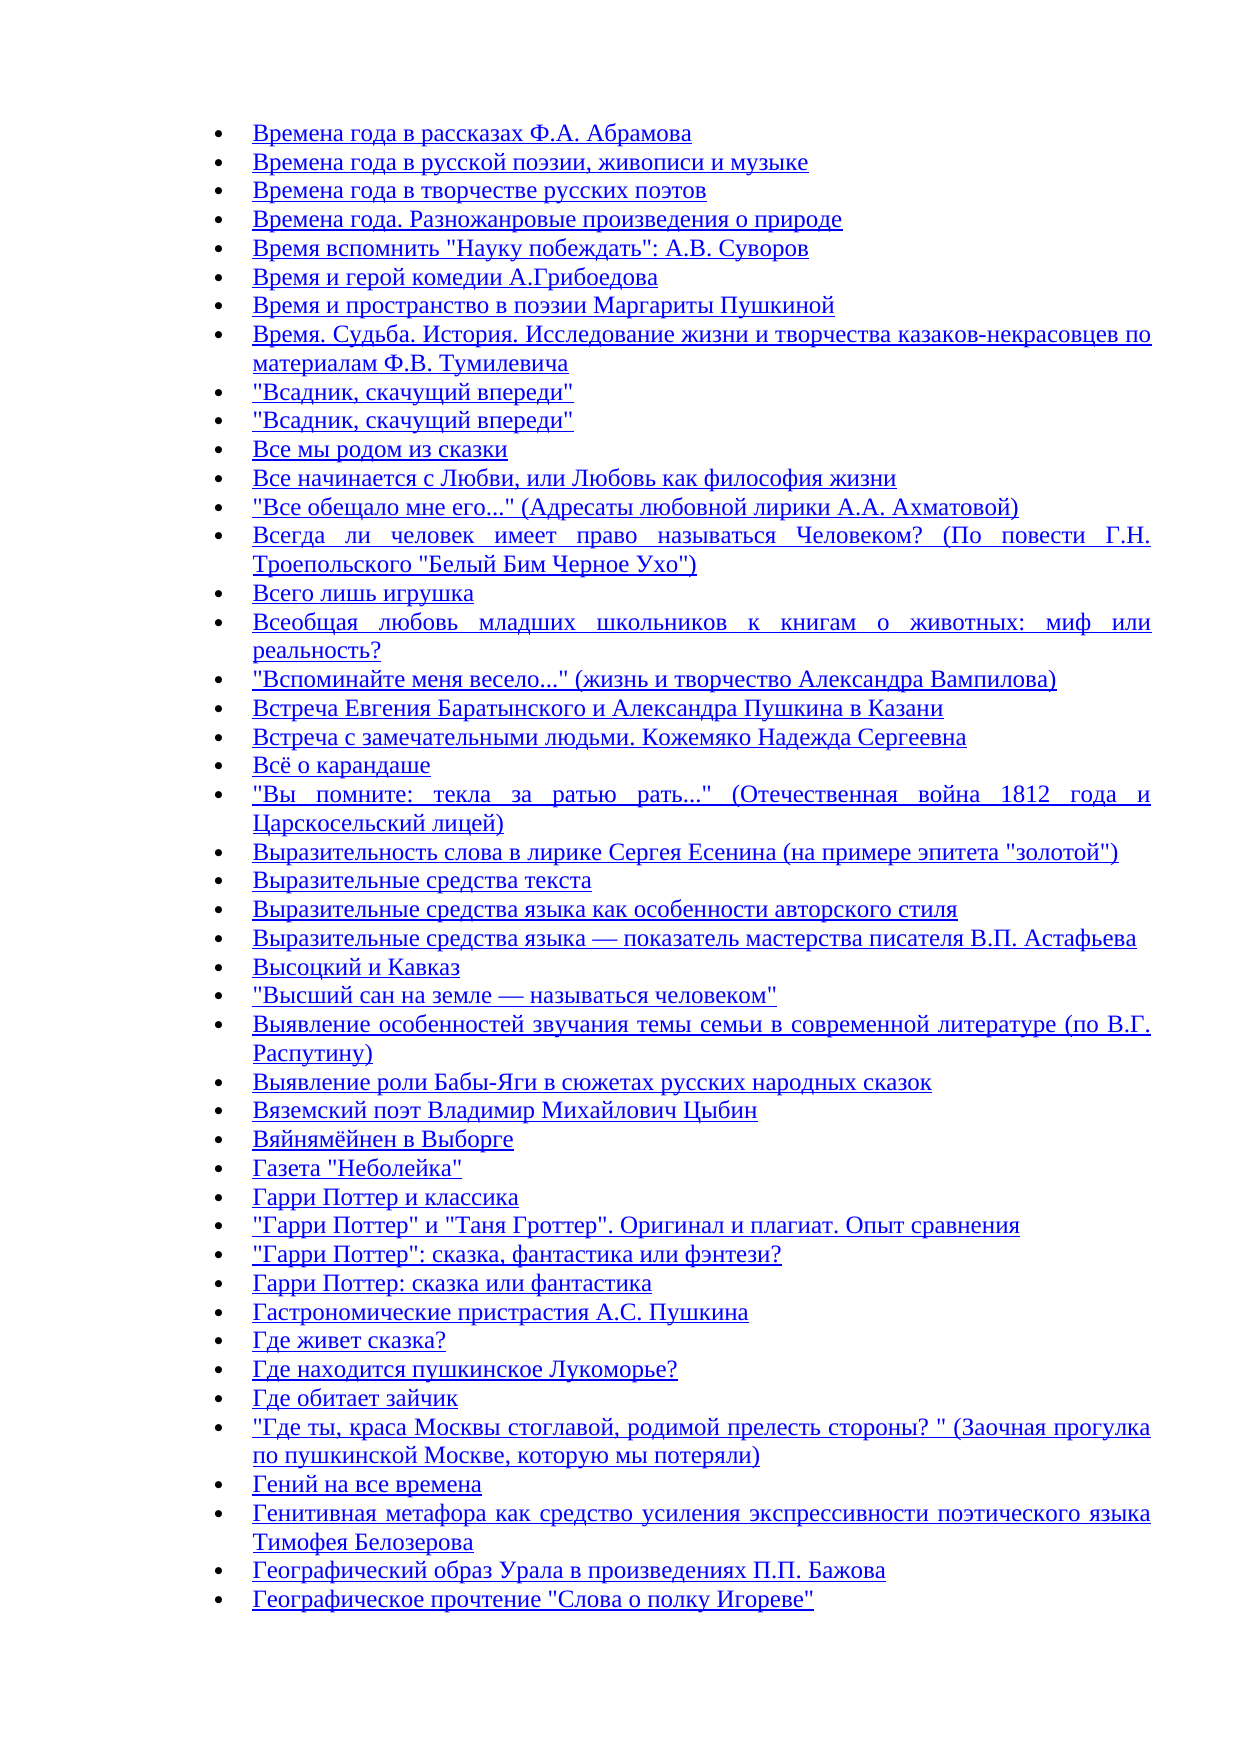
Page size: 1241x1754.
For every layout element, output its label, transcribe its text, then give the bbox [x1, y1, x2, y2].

list "Всадник, скачущий впереди" [215, 406, 1152, 434]
list Газета "Неболейка" [215, 1153, 1152, 1182]
list Выразительные средства языка — показатель мастерства писателя В.П. Астафьева [215, 923, 1152, 952]
list Гарри Поттер и классика [215, 1182, 1152, 1211]
list "Вспоминайте меня весело..." (жизнь и творчество Александра Вампилова) [215, 664, 1152, 693]
list Всеобщая любовь младших школьников к книгам о животных: миф или реальность? [215, 607, 1152, 664]
list Встреча с замечательными людьми. Кожемяко Надежда Сергеевна [215, 722, 1152, 751]
list Выразительные средства языка как особенности авторского стиля [215, 894, 1152, 923]
list Времена года. Разножанровые произведения о природе [215, 204, 1152, 233]
list Выявление роли Бабы-Яги в сюжетах русских народных сказок [215, 1067, 1152, 1096]
list Где обитает зайчик [215, 1383, 1152, 1412]
list Где живет сказка? [215, 1326, 1152, 1354]
list Время. Судьба. История. Исследование жизни и творчества казаков-некрасовцев по материалам Ф.В. Тумилевича [215, 319, 1152, 377]
list Время вспомнить "Науку побеждать": А.В. Суворов [215, 233, 1152, 262]
list Вяземский поэт Владимир Михайлович Цыбин [215, 1096, 1152, 1124]
list Вяйнямёйнен в Выборге [215, 1124, 1152, 1153]
list Гарри Поттер: сказка или фантастика [215, 1268, 1152, 1297]
list Гастрономические пристрастия А.С. Пушкина [215, 1297, 1152, 1326]
list Времена года в творчестве русских поэтов [215, 176, 1152, 204]
list "Вы помните: текла за ратью рать..." (Отечественная война 1812 года и Царскосельский лицей) [215, 779, 1152, 837]
list Географический образ Урала в произведениях П.П. Бажова [215, 1556, 1152, 1584]
list Генитивная метафора как средство усиления экспрессивности поэтического языка Тимофея Белозерова [215, 1498, 1152, 1556]
list Всего лишь игрушка [215, 578, 1152, 607]
list "Где ты, краса Москвы стоглавой, родимой прелесть стороны? " (Заочная прогулка по пушкинской Москве, которую мы потеряли) [215, 1412, 1152, 1469]
list "Все обещало мне его..." (Адресаты любовной лирики А.А. Ахматовой) [215, 492, 1152, 521]
list "Всадник, скачущий впереди" [215, 377, 1152, 406]
list Географическое прочтение "Слова о полку Игореве" [215, 1584, 1152, 1613]
list Время и пространство в поэзии Маргариты Пушкиной [215, 291, 1152, 319]
list Всегда ли человек имеет право называться Человеком? (По повести Г.Н. Троепольского "Белый Бим Черное Ухо") [215, 521, 1152, 578]
list Высоцкий и Кавказ [215, 952, 1152, 981]
list Все мы родом из сказки [215, 434, 1152, 463]
list Времена года в рассказах Ф.А. Абрамова [215, 118, 1152, 147]
list Времена года в русской поэзии, живописи и музыке [215, 147, 1152, 176]
list "Гарри Поттер": сказка, фантастика или фэнтези? [215, 1239, 1152, 1268]
list "Гарри Поттер" и "Таня Гроттер". Оригинал и плагиат. Опыт сравнения [215, 1211, 1152, 1239]
list Выявление особенностей звучания темы семьи в современной литературе (по В.Г. Распутину) [215, 1009, 1152, 1067]
list Выразительные средства текста [215, 866, 1152, 894]
list "Высший сан на земле — называться человеком" [215, 981, 1152, 1009]
list Гений на все времена [215, 1469, 1152, 1498]
list Где находится пушкинское Лукоморье? [215, 1354, 1152, 1383]
list Всё о карандаше [215, 751, 1152, 779]
list Встреча Евгения Баратынского и Александра Пушкина в Казани [215, 693, 1152, 722]
list Выразительность слова в лирике Сергея Есенина (на примере эпитета "золотой") [215, 837, 1152, 866]
list Все начинается с Любви, или Любовь как философия жизни [215, 463, 1152, 492]
list Время и герой комедии А.Грибоедова [215, 262, 1152, 291]
